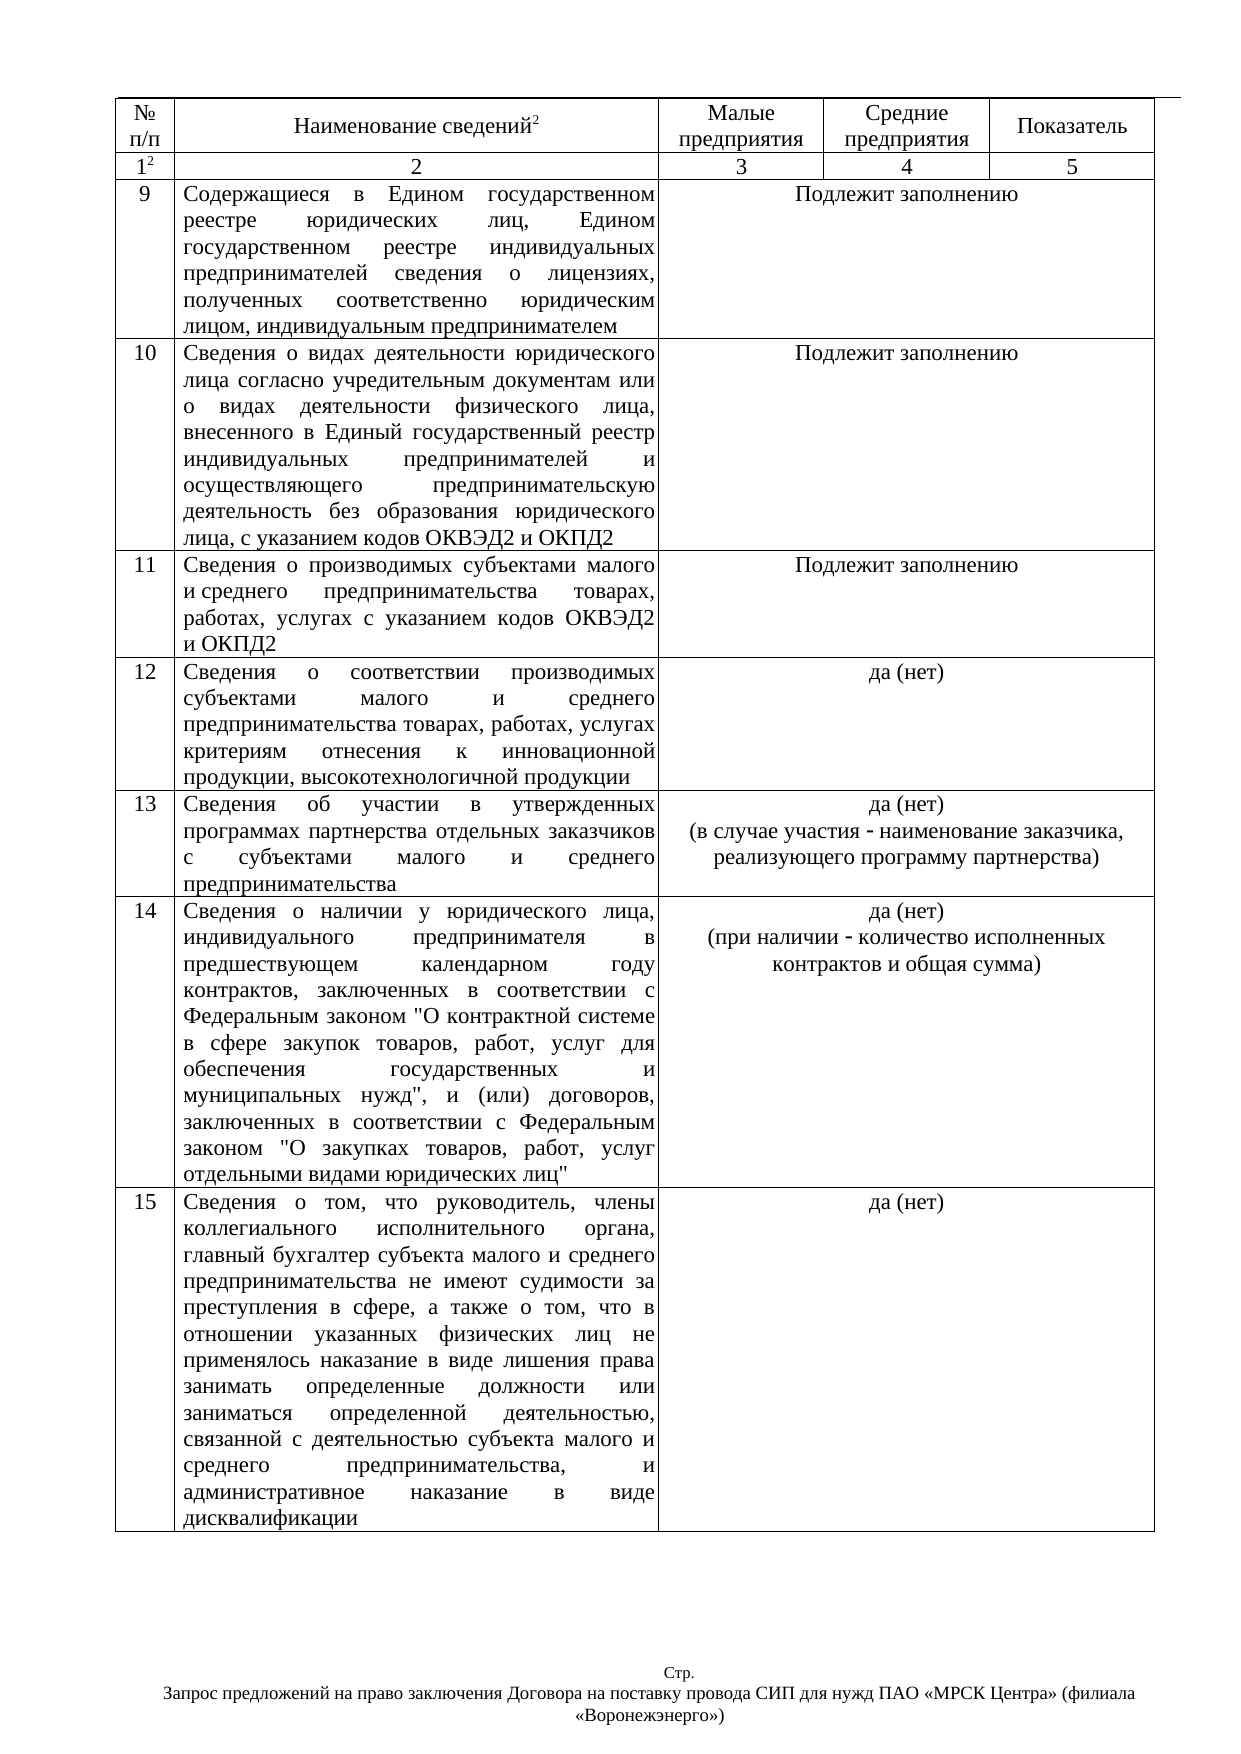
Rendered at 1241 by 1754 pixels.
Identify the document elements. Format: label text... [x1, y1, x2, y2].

table_cell Сведения о видах деятельности юридического лица согласно учредительным документам или о видах деятельности физического лица, внесенного в Единый государственный реестр индивидуальных предпринимателей и осуществляющего предпринимательскую деятельность без образования юридического лица, с указанием кодов ОКВЭД2 и ОКПД2 [175, 339, 658, 550]
table_cell 5 [990, 153, 1154, 179]
table_cell Подлежит заполнению [659, 339, 1154, 550]
table_cell 10 [116, 339, 174, 550]
table_header Наименование сведений2 [175, 99, 658, 152]
table_cell да (нет) (в случае участия наименование заказчика, реализующего программу партнерства) [659, 791, 1154, 896]
table_cell Сведения об участии в утвержденных программах партнерства отдельных заказчиков с субъектами малого и среднего предпринимательства [175, 791, 658, 896]
table_cell Сведения о том, что руководитель, члены коллегиального исполнительного органа, главный бухгалтер субъекта малого и среднего предпринимательства не имеют судимости за преступления в сфере, а также о том, что в отношении указанных физических лиц не применялось наказание в виде лишения права занимать определенные должности или заниматься определенной деятельностью, связанной с деятельностью субъекта малого и среднего предпринимательства, и административное наказание в виде дисквалификации [175, 1188, 658, 1531]
table_cell Подлежит заполнению [659, 180, 1154, 338]
table_cell Сведения о соответствии производимых субъектами малого и среднего предпринимательства товарах, работах, услугах критериям отнесения к инновационной продукции, высокотехнологичной продукции [175, 658, 658, 789]
table_cell 9 [116, 180, 174, 338]
table_cell 15 [116, 1188, 174, 1531]
table_cell Сведения о производимых субъектами малого и среднего предпринимательства товарах, работах, услугах с указанием кодов ОКВЭД2 и ОКПД2 [175, 551, 658, 657]
table_header Малые предприятия [659, 99, 823, 152]
table_cell Содержащиеся в Едином государственном реестре юридических лиц, Едином государственном реестре индивидуальных предпринимателей сведения о лицензиях, полученных соответственно юридическим лицом, индивидуальным предпринимателем [175, 180, 658, 338]
table_cell да (нет) [659, 658, 1154, 789]
table_cell 12 [116, 658, 174, 789]
table_cell 12 [116, 153, 174, 179]
table_cell 11 [116, 551, 174, 657]
table_header Средние предприятия [824, 99, 989, 152]
table_cell да (нет) (при наличии количество исполненных контрактов и общая сумма) [659, 897, 1154, 1187]
table_cell 3 [659, 153, 823, 179]
table_cell 2 [175, 153, 658, 179]
table_cell Подлежит заполнению [659, 551, 1154, 657]
table_cell Сведения о наличии у юридического лица, индивидуального предпринимателя в предшествующем календарном году контрактов, заключенных в соответствии с Федеральным законом "О контрактной системе в сфере закупок товаров, работ, услуг для обеспечения государственных и муниципальных нужд", и (или) договоров, заключенных в соответствии с Федеральным законом "О закупках товаров, работ, услуг отдельными видами юридических лиц" [175, 897, 658, 1187]
table_cell да (нет) [659, 1188, 1154, 1531]
table_header № п/п [116, 99, 174, 152]
table_header Показатель [990, 99, 1154, 152]
table_cell 4 [824, 153, 989, 179]
table_cell 13 [116, 791, 174, 896]
table_cell 14 [116, 897, 174, 1187]
